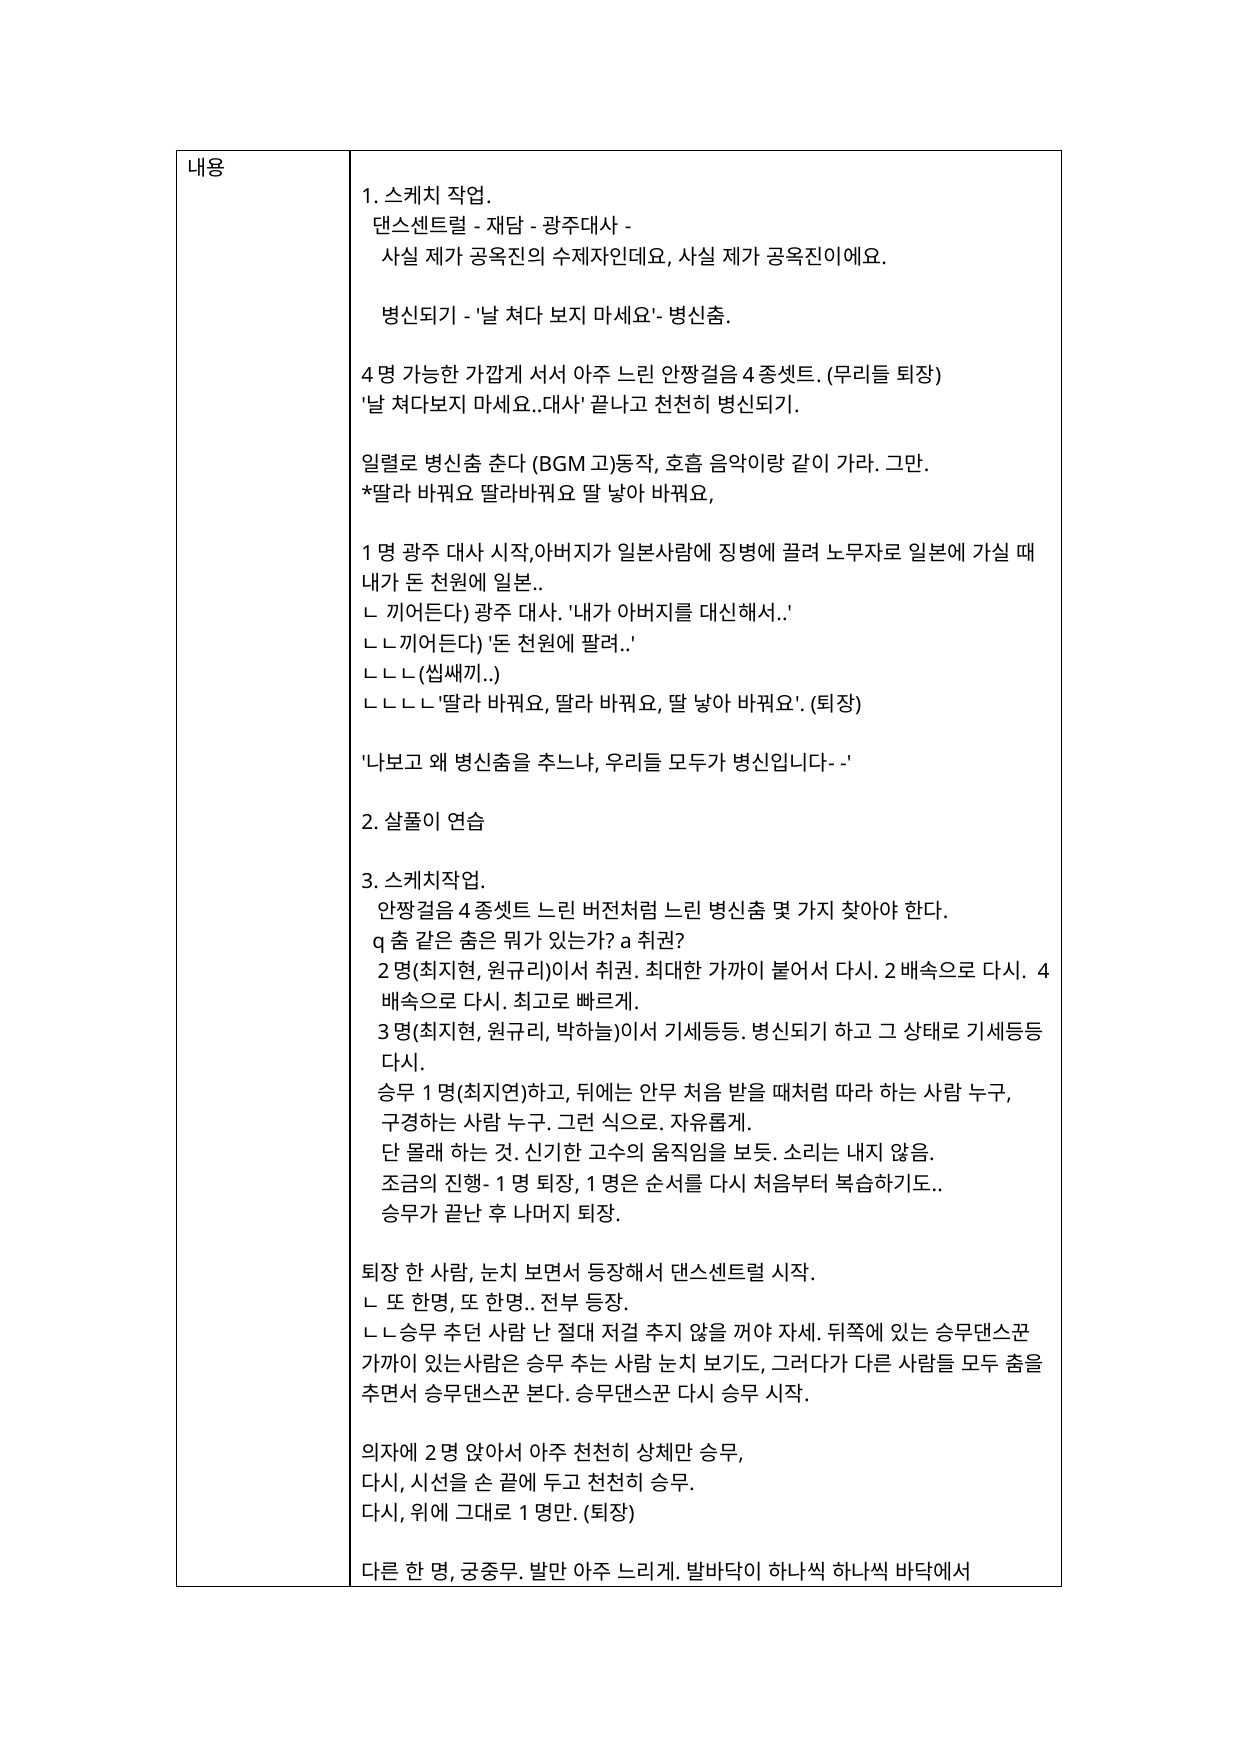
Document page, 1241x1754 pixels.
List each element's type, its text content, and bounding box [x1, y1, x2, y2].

table_cell 내용 [177, 151, 349, 1586]
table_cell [351, 151, 1061, 1586]
